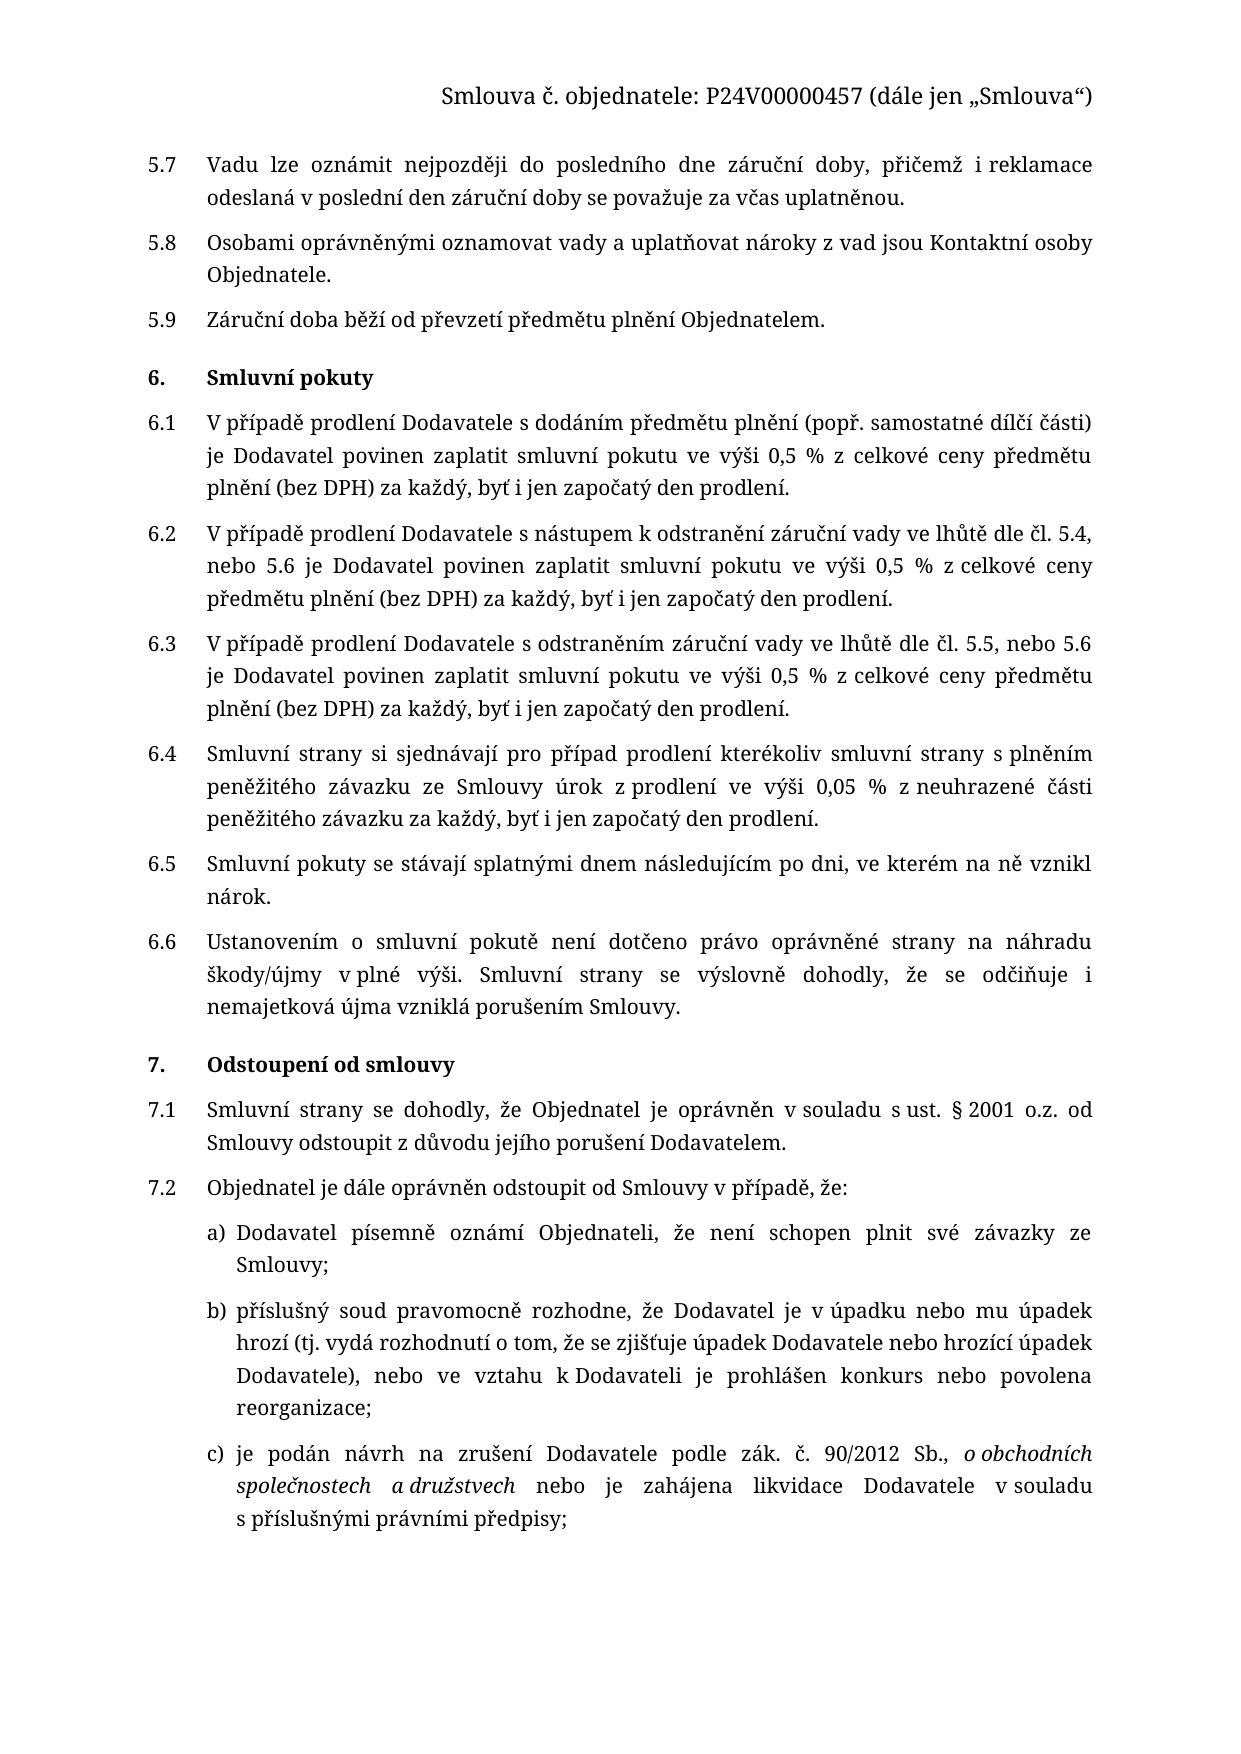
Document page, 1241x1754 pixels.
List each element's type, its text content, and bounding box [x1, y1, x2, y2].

list Dodavatel písemně oznámí Objednateli, že není schopen plnit své závazky ze Smlouvy; [207, 1218, 1093, 1279]
list V případě prodlení Dodavatele s dodáním předmětu plnění (popř. samostatné dílčí části) je Dodavatel povinen zaplatit smluvní pokutu ve výši 0,5 % z celkové ceny předmětu plnění (bez DPH) za každý, byť i jen započatý den prodlení. [148, 408, 1093, 502]
list V případě prodlení Dodavatele s odstraněním záruční vady ve lhůtě dle čl. 5.5, nebo 5.6 je Dodavatel povinen zaplatit smluvní pokutu ve výši 0,5 % z celkové ceny předmětu plnění (bez DPH) za každý, byť i jen započatý den prodlení. [148, 629, 1093, 723]
list Záruční doba běží od převzetí předmětu plnění Objednatelem. [148, 306, 1093, 334]
list příslušný soud pravomocně rozhodne, že Dodavatel je v úpadku nebo mu úpadek hrozí (tj. vydá rozhodnutí o tom, že se zjišťuje úpadek Dodavatele nebo hrozící úpadek Dodavatele), nebo ve vztahu k Dodavateli je prohlášen konkurs nebo povolena reorganizace; [207, 1296, 1093, 1422]
list Smluvní strany se dohodly, že Objednatel je oprávněn v souladu s ust. § 2001 o.z. od Smlouvy odstoupit z důvodu jejího porušení Dodavatelem. [148, 1095, 1093, 1156]
list Smluvní strany si sjednávají pro případ prodlení kterékoliv smluvní strany s plněním peněžitého závazku ze Smlouvy úrok z prodlení ve výši 0,05 % z neuhrazené části peněžitého závazku za každý, byť i jen započatý den prodlení. [148, 739, 1093, 833]
list je podán návrh na zrušení Dodavatele podle zák. č. 90/2012 Sb., o obchodních společnostech a družstvech nebo je zahájena likvidace Dodavatele v souladu s příslušnými právními předpisy; [207, 1439, 1093, 1532]
list Smluvní pokuty se stávají splatnými dnem následujícím po dni, ve kterém na ně vznikl nárok. [148, 849, 1093, 911]
list Objednatel je dále oprávněn odstoupit od Smlouvy v případě, že: [148, 1173, 1093, 1201]
list Vadu lze oznámit nejpozději do posledního dne záruční doby, přičemž i reklamace odeslaná v poslední den záruční doby se považuje za včas uplatněnou. [148, 150, 1093, 211]
list V případě prodlení Dodavatele s nástupem k odstranění záruční vady ve lhůtě dle čl. 5.4, nebo 5.6 je Dodavatel povinen zaplatit smluvní pokutu ve výši 0,5 % z celkové ceny předmětu plnění (bez DPH) za každý, byť i jen započatý den prodlení. [148, 519, 1093, 612]
list Osobami oprávněnými oznamovat vady a uplatňovat nároky z vad jsou Kontaktní osoby Objednatele. [148, 228, 1093, 289]
list Smluvní pokuty [148, 363, 1093, 392]
list Odstoupení od smlouvy [148, 1050, 1093, 1078]
list Ustanovením o smluvní pokutě není dotčeno právo oprávněné strany na náhradu škody/újmy v plné výši. Smluvní strany se výslovně dohodly, že se odčiňuje i nemajetková újma vzniklá porušením Smlouvy. [148, 927, 1093, 1021]
